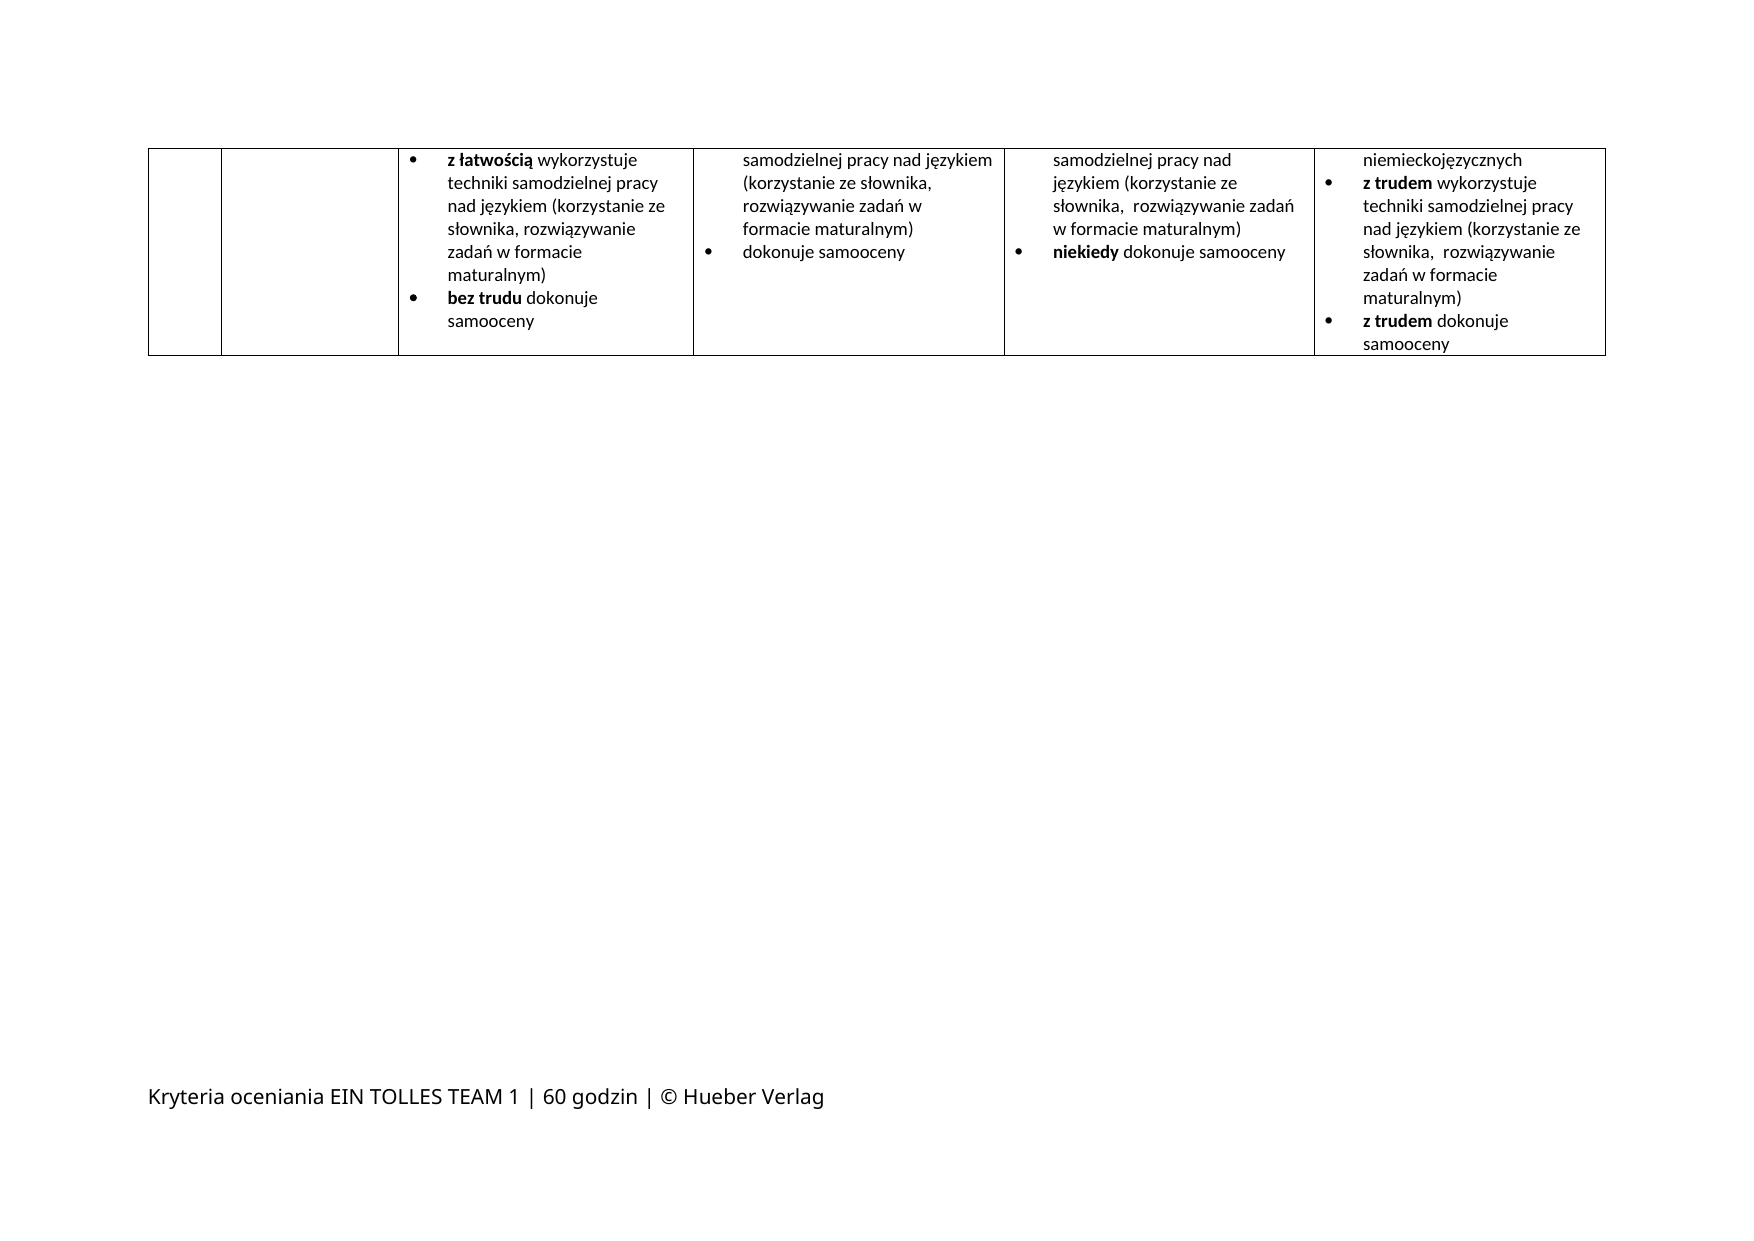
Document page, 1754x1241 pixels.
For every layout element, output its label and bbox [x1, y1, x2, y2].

table_cell [1315, 149, 1605, 355]
table_cell [1005, 149, 1314, 355]
table_cell [694, 149, 1004, 355]
table_cell [399, 149, 693, 355]
table_cell [222, 149, 398, 355]
